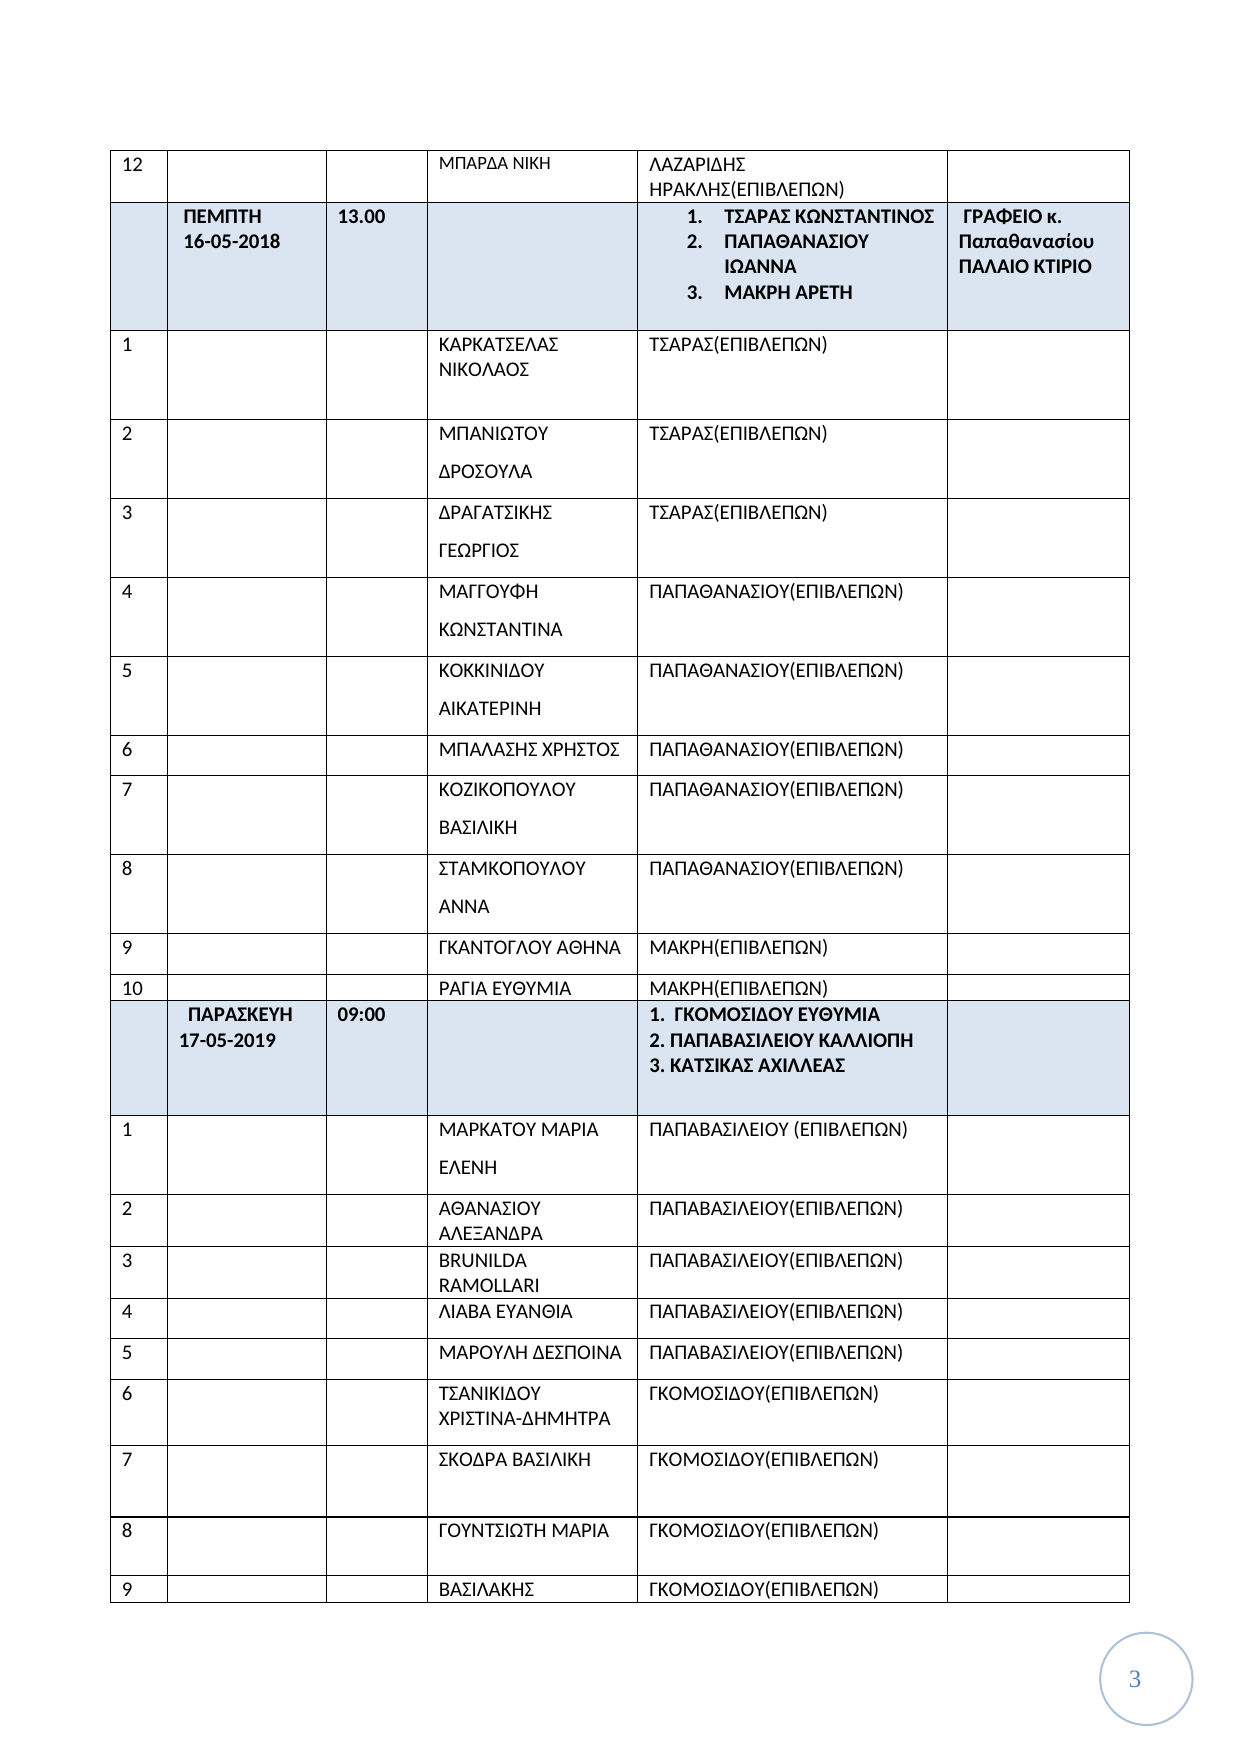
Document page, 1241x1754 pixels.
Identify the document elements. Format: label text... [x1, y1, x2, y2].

table_cell [327, 1247, 427, 1298]
table_cell ΜΑΓΓΟΥΦΗ ΚΩΝΣΤΑΝΤΙΝΑ [428, 578, 637, 656]
table_cell [168, 1116, 326, 1194]
table_cell 3 [111, 499, 167, 577]
table_cell ΤΣΑΡΑΣ(ΕΠΙΒΛΕΠΩΝ) [638, 499, 947, 577]
table_cell 1 [111, 331, 167, 419]
table_cell [948, 934, 1129, 974]
table_cell 5 [111, 657, 167, 735]
table_cell [948, 776, 1129, 854]
table_cell [948, 1446, 1129, 1516]
table_cell [327, 578, 427, 656]
table_cell [948, 1518, 1129, 1575]
table_cell ΠΑΠΑΒΑΣΙΛΕΙΟΥ(ΕΠΙΒΛΕΠΩΝ) [638, 1339, 947, 1379]
table_cell 10 [111, 975, 167, 1000]
table_cell [111, 203, 167, 330]
table_cell 6 [111, 736, 167, 775]
table_cell [111, 1001, 167, 1115]
table_cell [327, 1195, 427, 1246]
table_cell [168, 331, 326, 419]
table_cell [948, 657, 1129, 735]
table_cell ΓΚΑΝΤΟΓΛΟΥ ΑΘΗΝΑ [428, 934, 637, 974]
table_cell [327, 420, 427, 498]
table_cell 7 [111, 1446, 167, 1516]
table_cell ΓΚΟΜΟΣΙΔΟΥ(ΕΠΙΒΛΕΠΩΝ) [638, 1518, 947, 1575]
table_cell ΣΚΟΔΡΑ ΒΑΣΙΛΙΚΗ [428, 1446, 637, 1516]
table_cell [168, 776, 326, 854]
table_cell ΔΡΑΓΑΤΣΙΚΗΣ ΓΕΩΡΓΙΟΣ [428, 499, 637, 577]
table_cell 7 [111, 776, 167, 854]
table_cell ΠΑΠΑΘΑΝΑΣΙΟΥ(ΕΠΙΒΛΕΠΩΝ) [638, 657, 947, 735]
table_cell 12 [111, 151, 167, 202]
table_cell 13.00 [327, 203, 427, 330]
table_cell 5 [111, 1339, 167, 1379]
table_cell 3 [111, 1247, 167, 1298]
table_cell [327, 1299, 427, 1338]
table_cell ΠΑΠΑΘΑΝΑΣΙΟΥ(ΕΠΙΒΛΕΠΩΝ) [638, 736, 947, 775]
table_cell [948, 1299, 1129, 1338]
table_cell [168, 1380, 326, 1445]
table_cell [948, 578, 1129, 656]
table_cell [168, 855, 326, 933]
table_cell [428, 1001, 637, 1115]
table_cell ΜΠΑΛΑΣΗΣ ΧΡΗΣΤΟΣ [428, 736, 637, 775]
table_cell [948, 1001, 1129, 1115]
table_cell [948, 331, 1129, 419]
table_cell ΚΑΡΚΑΤΣΕΛΑΣ ΝΙΚΟΛΑΟΣ [428, 331, 637, 419]
table_cell 4 [111, 578, 167, 656]
table_cell [948, 1116, 1129, 1194]
table_cell [327, 1576, 427, 1602]
table_cell [168, 1195, 326, 1246]
table_cell [168, 151, 326, 202]
table_cell [327, 331, 427, 419]
table_cell ΠΑΠΑΒΑΣΙΛΕΙΟΥ (ΕΠΙΒΛΕΠΩΝ) [638, 1116, 947, 1194]
table_cell [168, 578, 326, 656]
table_cell ΡΑΓΙΑ ΕΥΘΥΜΙΑ [428, 975, 637, 1000]
table_cell [168, 975, 326, 1000]
table_cell [327, 1339, 427, 1379]
table_cell [327, 975, 427, 1000]
table_cell ΓΚΟΜΟΣΙΔΟΥ(ΕΠΙΒΛΕΠΩΝ) [638, 1380, 947, 1445]
table_cell [948, 1339, 1129, 1379]
table_cell [327, 1116, 427, 1194]
table_cell ΚΟΚΚΙΝΙΔΟΥ ΑΙΚΑΤΕΡΙΝΗ [428, 657, 637, 735]
table_cell ΤΣΑΡΑΣ(ΕΠΙΒΛΕΠΩΝ) [638, 420, 947, 498]
table_cell ΣΤΑΜΚΟΠΟΥΛΟΥ ΑΝΝΑ [428, 855, 637, 933]
table_cell [168, 1518, 326, 1575]
table_cell ΒΑΣΙΛΑΚΗΣ ΕΥΣΤΑΘΙΟΣ [428, 1576, 637, 1602]
table_cell [327, 151, 427, 202]
table_cell ΛΑΖΑΡΙΔΗΣ ΗΡΑΚΛΗΣ(ΕΠΙΒΛΕΠΩΝ) [638, 151, 947, 202]
table_cell 2 [111, 1195, 167, 1246]
table_cell [168, 420, 326, 498]
table_cell [168, 934, 326, 974]
table_cell 2 [111, 420, 167, 498]
table_cell ΠΑΠΑΒΑΣΙΛΕΙΟΥ(ΕΠΙΒΛΕΠΩΝ) [638, 1299, 947, 1338]
table_cell ΜΑΡΟΥΛΗ ΔΕΣΠΟΙΝΑ [428, 1339, 637, 1379]
table_cell [327, 776, 427, 854]
table_cell [327, 855, 427, 933]
table_cell [948, 1576, 1129, 1602]
table_cell [168, 499, 326, 577]
table_cell [168, 1446, 326, 1516]
table_cell [948, 1195, 1129, 1246]
table_cell ΜΑΚΡΗ(ΕΠΙΒΛΕΠΩΝ) [638, 934, 947, 974]
table_cell [948, 975, 1129, 1000]
table_cell ΤΣΑΝΙΚΙΔΟΥ ΧΡΙΣΤΙΝΑ-ΔΗΜΗΤΡΑ [428, 1380, 637, 1445]
table_cell 6 [111, 1380, 167, 1445]
table_cell ΠΑΠΑΘΑΝΑΣΙΟΥ(ΕΠΙΒΛΕΠΩΝ) [638, 855, 947, 933]
table_cell [327, 934, 427, 974]
table_cell ΠΑΠΑΒΑΣΙΛΕΙΟΥ(ΕΠΙΒΛΕΠΩΝ) [638, 1247, 947, 1298]
table_cell BRUNILDA RAMOLLARI [428, 1247, 637, 1298]
table_cell [327, 736, 427, 775]
table_cell 9 [111, 934, 167, 974]
table_cell [948, 855, 1129, 933]
table_cell [327, 657, 427, 735]
table_cell 9 [111, 1576, 167, 1602]
table_cell 8 [111, 1518, 167, 1575]
table_cell [327, 1518, 427, 1575]
table_cell [948, 1380, 1129, 1445]
table_cell ΤΣΑΡΑΣ ΚΩΝΣΤΑΝΤΙΝΟΣ ΠΑΠΑΘΑΝΑΣΙΟΥ ΙΩΑΝΝΑ ΜΑΚΡΗ ΑΡΕΤΗ [638, 203, 947, 330]
table_cell ΚΟΖΙΚΟΠΟΥΛΟΥ ΒΑΣΙΛΙΚΗ [428, 776, 637, 854]
table_cell ΠΑΡΑΣΚΕΥΗ 17-05-2019 [168, 1001, 326, 1115]
table_cell 1. ΓΚΟΜΟΣΙΔΟΥ ΕΥΘΥΜΙΑ 2. ΠΑΠΑΒΑΣΙΛΕΙΟΥ ΚΑΛΛΙΟΠΗ 3. ΚΑΤΣΙΚΑΣ ΑΧΙΛΛΕΑΣ [638, 1001, 947, 1115]
table_cell ΑΘΑΝΑΣΙΟΥ ΑΛΕΞΑΝΔΡΑ [428, 1195, 637, 1246]
table_cell [428, 203, 637, 330]
table_cell ΓΡΑΦΕΙΟ κ. Παπαθανασίου ΠΑΛΑΙΟ ΚΤΙΡΙΟ [948, 203, 1129, 330]
table_cell ΜΠΑΝΙΩΤΟΥ ΔΡΟΣΟΥΛΑ [428, 420, 637, 498]
table_cell ΜΠΑΡΔΑ ΝΙΚΗ [428, 151, 637, 202]
table_cell 1 [111, 1116, 167, 1194]
table_cell [948, 499, 1129, 577]
table_cell 09:00 [327, 1001, 427, 1115]
table_cell ΓΟΥΝΤΣΙΩΤΗ ΜΑΡΙΑ [428, 1518, 637, 1575]
table_cell ΜΑΚΡΗ(ΕΠΙΒΛΕΠΩΝ) [638, 975, 947, 1000]
table_cell 4 [111, 1299, 167, 1338]
table_cell ΓΚΟΜΟΣΙΔΟΥ(ΕΠΙΒΛΕΠΩΝ) [638, 1446, 947, 1516]
table_cell ΠΑΠΑΘΑΝΑΣΙΟΥ(ΕΠΙΒΛΕΠΩΝ) [638, 776, 947, 854]
table_cell [948, 1247, 1129, 1298]
table_cell [327, 1446, 427, 1516]
table_cell [948, 736, 1129, 775]
table_cell [327, 1380, 427, 1445]
table_cell [168, 1247, 326, 1298]
table_cell [168, 1299, 326, 1338]
table_cell [948, 151, 1129, 202]
table_cell ΠΑΠΑΘΑΝΑΣΙΟΥ(ΕΠΙΒΛΕΠΩΝ) [638, 578, 947, 656]
table_cell ΛΙΑΒΑ ΕΥΑΝΘΙΑ [428, 1299, 637, 1338]
table_cell [168, 1576, 326, 1602]
table_cell ΜΑΡΚΑΤΟΥ ΜΑΡΙΑ ΕΛΕΝΗ [428, 1116, 637, 1194]
table_cell ΠΑΠΑΒΑΣΙΛΕΙΟΥ(ΕΠΙΒΛΕΠΩΝ) [638, 1195, 947, 1246]
table_cell ΤΣΑΡΑΣ(ΕΠΙΒΛΕΠΩΝ) [638, 331, 947, 419]
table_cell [638, 1576, 947, 1602]
table_cell [168, 736, 326, 775]
table_cell [948, 420, 1129, 498]
table_cell 8 [111, 855, 167, 933]
table_cell [168, 1339, 326, 1379]
table_cell ΠΕΜΠΤΗ 16-05-2018 [168, 203, 326, 330]
table_cell [327, 499, 427, 577]
table_cell [168, 657, 326, 735]
